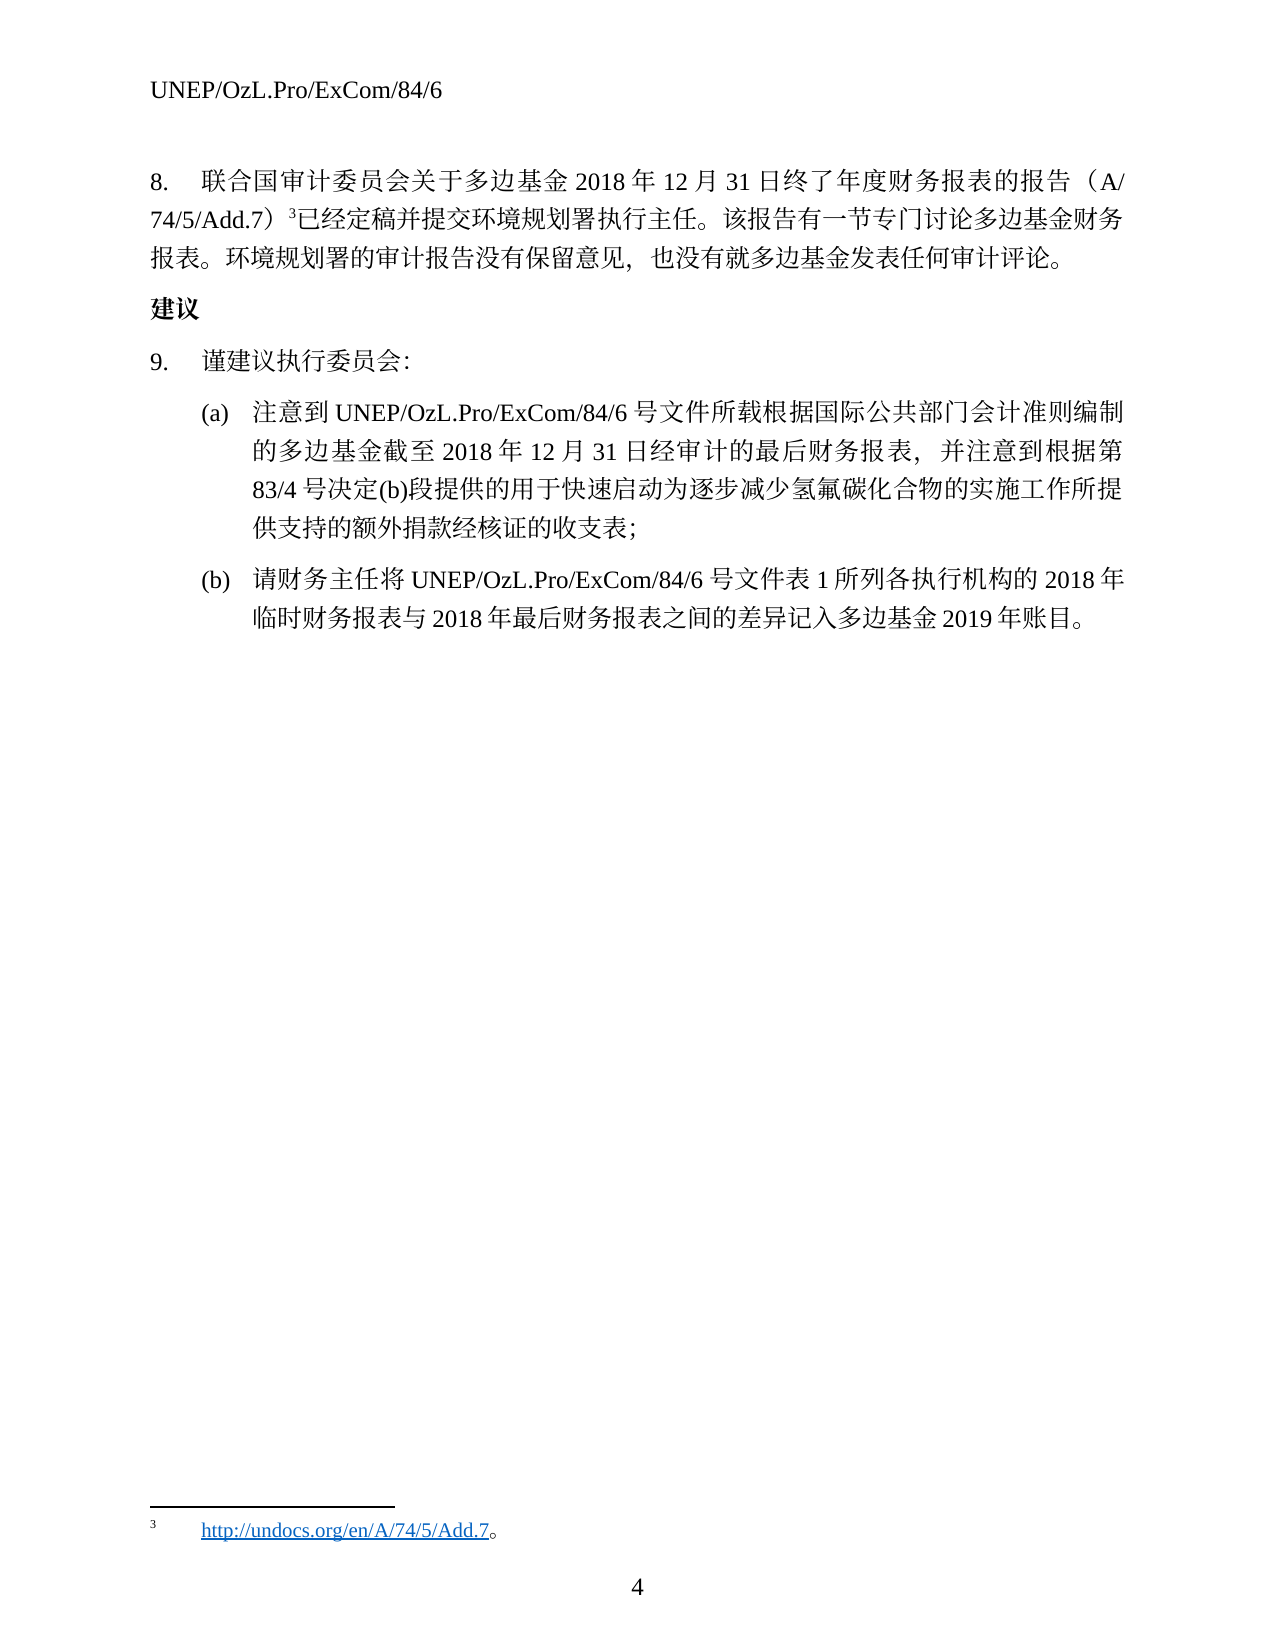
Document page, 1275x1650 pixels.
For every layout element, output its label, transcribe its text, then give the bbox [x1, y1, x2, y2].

list 联合国审计委员会关于多边基金2018年12月31日终了年度财务报表的报告（A/74/5/Add.7）已经定稿并提交环境规划署执行主任。该报告有一节专门讨论多边基金财务报表。环境规划署的审计报告没有保留意见，也没有就多边基金发表任何审计评论。 [150, 161, 1125, 275]
text 建议 [150, 290, 1125, 326]
list 注意到UNEP/OzL.Pro/ExCom/84/6号文件所载根据国际公共部门会计准则编制的多边基金截至2018年12月31日经审计的最后财务报表，并注意到根据第83/4号决定(b)段提供的用于快速启动为逐步减少氢氟碳化合物的实施工作所提供支持的额外捐款经核证的收支表； [201, 392, 1125, 545]
list 谨建议执行委员会： [150, 341, 1125, 377]
list 请财务主任将UNEP/OzL.Pro/ExCom/84/6号文件表1所列各执行机构的2018年临时财务报表与2018年最后财务报表之间的差异记入多边基金2019年账目。 [201, 560, 1125, 635]
